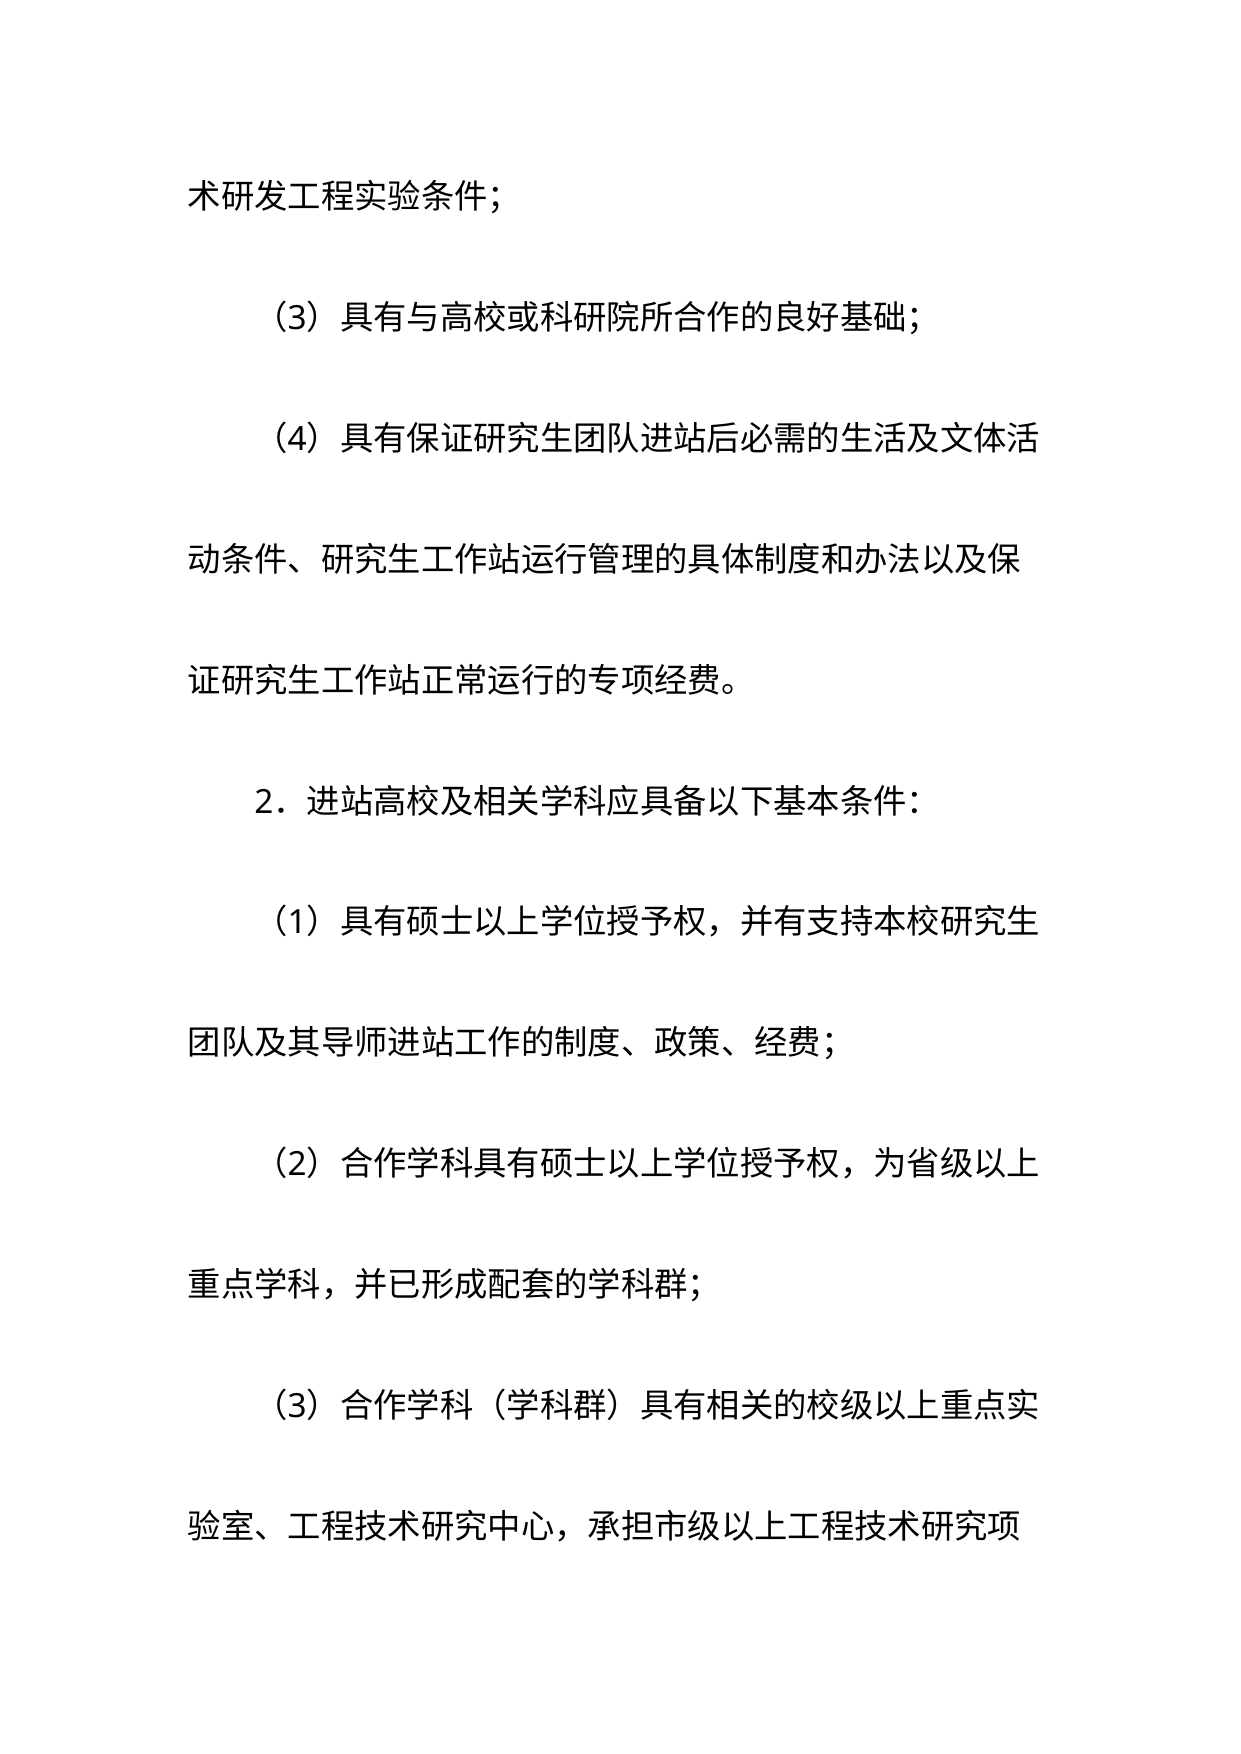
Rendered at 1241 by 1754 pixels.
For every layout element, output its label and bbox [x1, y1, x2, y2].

text [187, 162, 1053, 1556]
